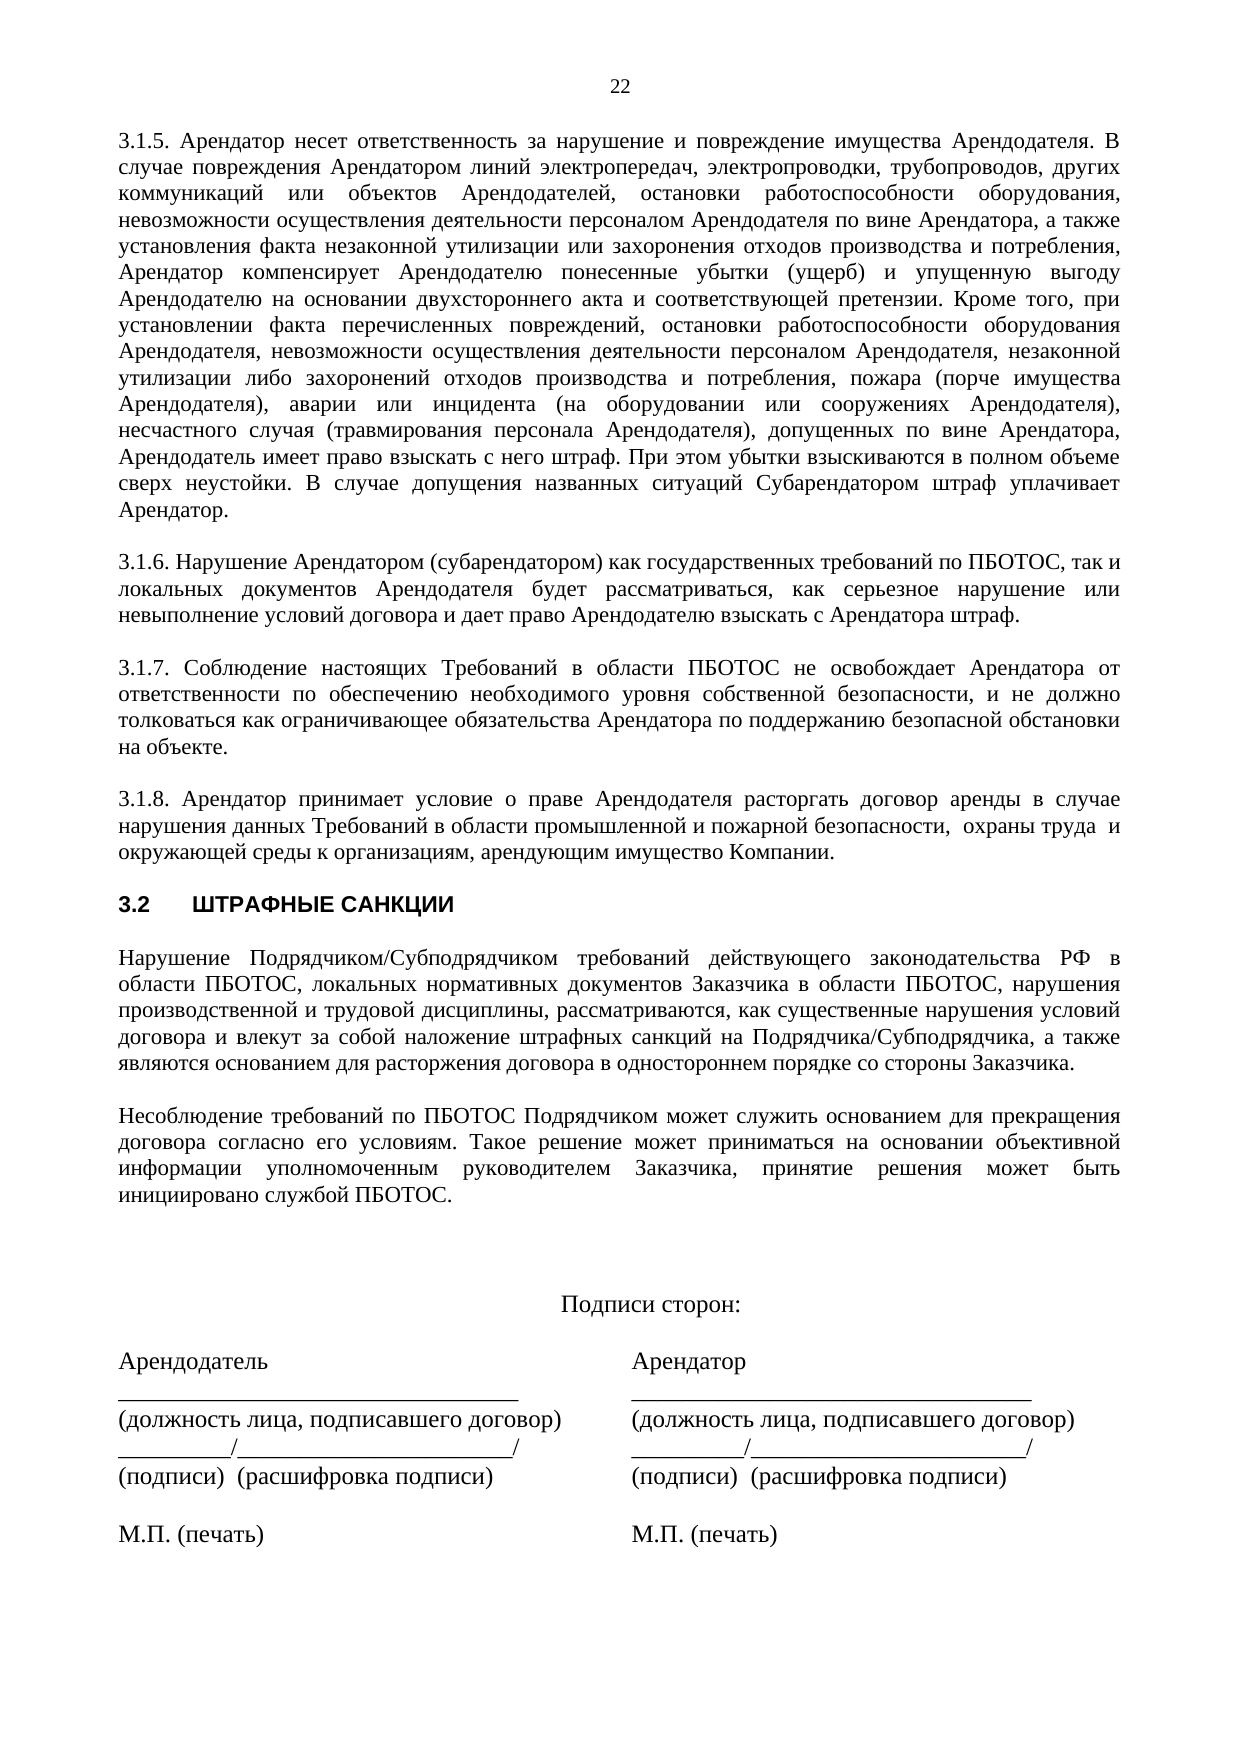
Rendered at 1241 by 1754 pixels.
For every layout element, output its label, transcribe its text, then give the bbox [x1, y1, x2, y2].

text 3.1.7. Соблюдение настоящих Требований в области ПБОТОС не освобождает Арендатора от ответственности по обеспечению необходимого уровня собственной безопасности, и не должно толковаться как ограничивающее обязательства Арендатора по поддержанию безопасной обстановки на объекте. [118, 654, 1122, 759]
text 3.2 ШТРАФНЫЕ САНКЦИИ [118, 891, 1122, 917]
text Подписи сторон: [487, 1289, 1122, 1317]
text Нарушение Подрядчиком/Субподрядчиком требований действующего законодательства РФ в области ПБОТОС, локальных нормативных документов Заказчика в области ПБОТОС, нарушения производственной и трудовой дисциплины, рассматриваются, как существенные нарушения условий договора и влекут за собой наложение штрафных санкций на Подрядчика/Субподрядчика, а также являются основанием для расторжения договора в одностороннем порядке со стороны Заказчика. [118, 944, 1122, 1075]
text Несоблюдение требований по ПБОТОС Подрядчиком может служить основанием для прекращения договора согласно его условиям. Такое решение может приниматься на основании объективной информации уполномоченным руководителем Заказчика, принятие решения может быть инициировано службой ПБОТОС. [118, 1102, 1122, 1207]
text 3.1.8. Арендатор принимает условие о праве Арендодателя расторгать договор аренды в случае нарушения данных Требований в области промышленной и пожарной безопасности, охраны труда и окружающей среды к организациям, арендующим имущество Компании. [118, 786, 1122, 864]
table_header Арендодатель ________________________________ (должность лица, подписавшего договор) _________/______________________/ (подписи) (расшифровка подписи) М.П. (печать) [107, 1346, 620, 1576]
text 3.1.5. Арендатор несет ответственность за нарушение и повреждение имущества Арендодателя. В случае повреждения Арендатором линий электропередач, электропроводки, трубопроводов, других коммуникаций или объектов Арендодателей, остановки работоспособности оборудования, невозможности осуществления деятельности персоналом Арендодателя по вине Арендатора, а также установления факта незаконной утилизации или захоронения отходов производства и потребления, Арендатор компенсирует Арендодателю понесенные убытки (ущерб) и упущенную выгоду Арендодателю на основании двухстороннего акта и соответствующей претензии. Кроме того, при установлении факта перечисленных повреждений, остановки работоспособности оборудования Арендодателя, невозможности осуществления деятельности персоналом Арендодателя, незаконной утилизации либо захоронений отходов производства и потребления, пожара (порче имущества Арендодателя), аварии или инцидента (на оборудовании или сооружениях Арендодателя), несчастного случая (травмирования персонала Арендодателя), допущенных по вине Арендатора, Арендодатель имеет право взыскать с него штраф. При этом убытки взыскиваются в полном объеме сверх неустойки. В случае допущения названных ситуаций Субарендатором штраф уплачивает Арендатор. [118, 127, 1122, 522]
table_header Арендатор ________________________________ (должность лица, подписавшего договор) _________/______________________/ (подписи) (расшифровка подписи) М.П. (печать) [620, 1346, 1133, 1576]
text 3.1.6. Нарушение Арендатором (субарендатором) как государственных требований по ПБОТОС, так и локальных документов Арендодателя будет рассматриваться, как серьезное нарушение или невыполнение условий договора и дает право Арендодателю взыскать с Арендатора штраф. [118, 548, 1122, 627]
